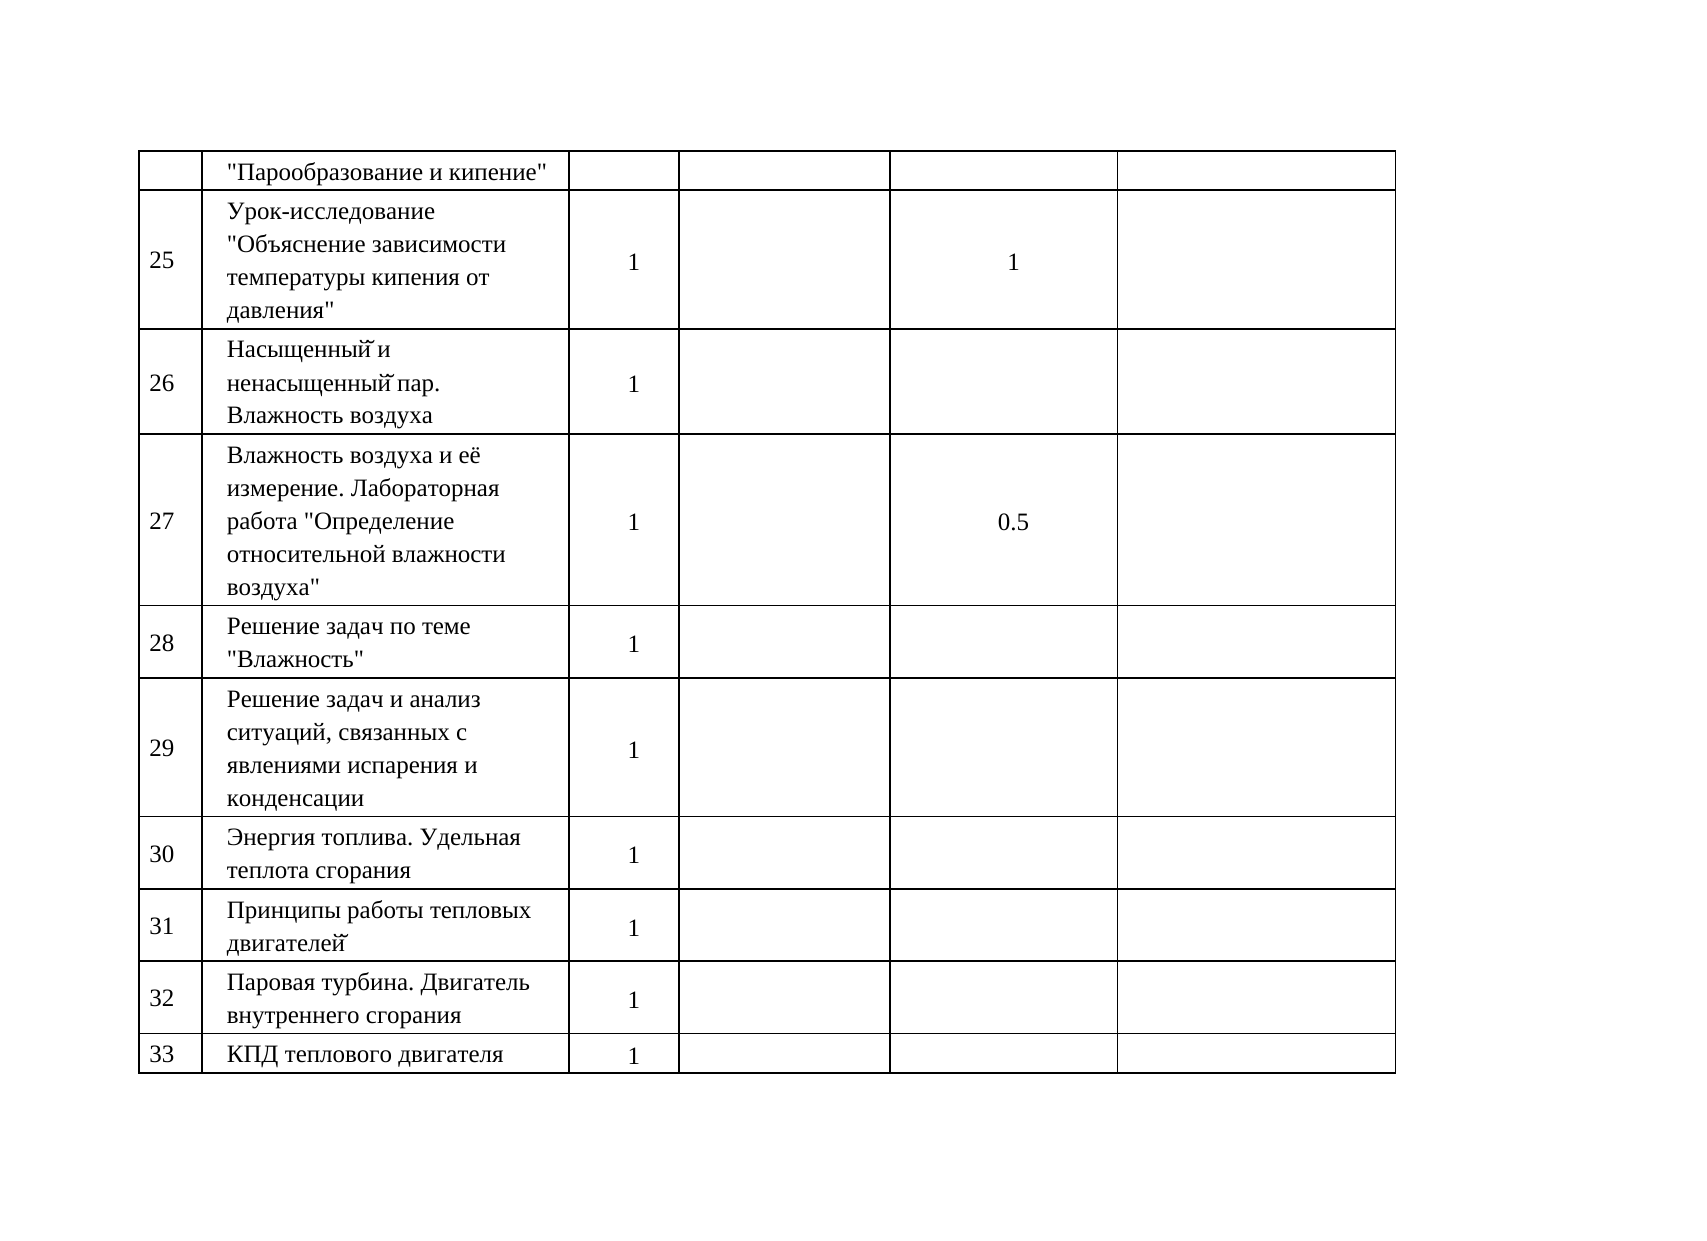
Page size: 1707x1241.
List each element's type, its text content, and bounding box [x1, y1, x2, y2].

table_cell [891, 679, 1117, 816]
table_cell 1 [570, 330, 678, 433]
table_cell [680, 817, 889, 888]
table_cell [680, 890, 889, 960]
table_cell [1118, 152, 1395, 189]
table_cell 28 [140, 606, 201, 677]
table_cell [680, 152, 889, 189]
table_cell [680, 606, 889, 677]
table_cell 32 [140, 962, 201, 1033]
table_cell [203, 152, 568, 189]
table_cell Решение задач и анализ ситуаций, связанных с явлениями испарения и конденсации [203, 679, 568, 816]
table_cell [891, 817, 1117, 888]
table_cell 26 [140, 330, 201, 433]
table_cell КПД теплового двигателя [203, 1034, 568, 1072]
table_cell 1 [570, 606, 678, 677]
table_cell 24 [140, 152, 201, 189]
table_cell [680, 435, 889, 605]
table_cell [680, 191, 889, 328]
table_cell 1 [570, 817, 678, 888]
table_cell [1118, 962, 1395, 1033]
table_cell Урок-исследование "Объяснение зависимости температуры кипения от давления" [203, 191, 568, 328]
table_cell Принципы работы тепловых двигателей̆ [203, 890, 568, 960]
table_cell 1 [570, 191, 678, 328]
table_cell [1118, 435, 1395, 605]
table_cell 1 [570, 435, 678, 605]
table_cell [891, 152, 1117, 189]
table_cell [891, 962, 1117, 1033]
table_cell 31 [140, 890, 201, 960]
table_cell 33 [140, 1034, 201, 1072]
table_cell 1 [570, 890, 678, 960]
table_cell [1118, 330, 1395, 433]
table_cell [1118, 606, 1395, 677]
table_cell 1 [570, 679, 678, 816]
table_cell [1118, 1034, 1395, 1072]
table_cell Решение задач по теме "Влажность" [203, 606, 568, 677]
table_cell 30 [140, 817, 201, 888]
table_cell [1118, 191, 1395, 328]
table_cell 29 [140, 679, 201, 816]
table_cell [680, 1034, 889, 1072]
table_cell [891, 606, 1117, 677]
table_cell 1 [570, 152, 678, 189]
table_cell Насыщенный̆ и ненасыщенный̆ пар. Влажность воздуха [203, 330, 568, 433]
table_cell [680, 962, 889, 1033]
table_cell 1 [570, 962, 678, 1033]
table_cell [1118, 817, 1395, 888]
table_cell [680, 330, 889, 433]
table_cell Паровая турбина. Двигатель внутреннего сгорания [203, 962, 568, 1033]
table_cell [1118, 890, 1395, 960]
table_cell [680, 679, 889, 816]
table_cell [891, 1034, 1117, 1072]
table_cell 1 [570, 1034, 678, 1072]
table_cell [1118, 679, 1395, 816]
table_cell 27 [140, 435, 201, 605]
table_cell 0.5 [891, 435, 1117, 605]
table_cell 25 [140, 191, 201, 328]
table_cell [891, 330, 1117, 433]
table_cell Влажность воздуха и её измерение. Лабораторная работа "Определение относительной влажности воздуха" [203, 435, 568, 605]
table_cell Энергия топлива. Удельная теплота сгорания [203, 817, 568, 888]
table_cell 1 [891, 191, 1117, 328]
table_cell [891, 890, 1117, 960]
